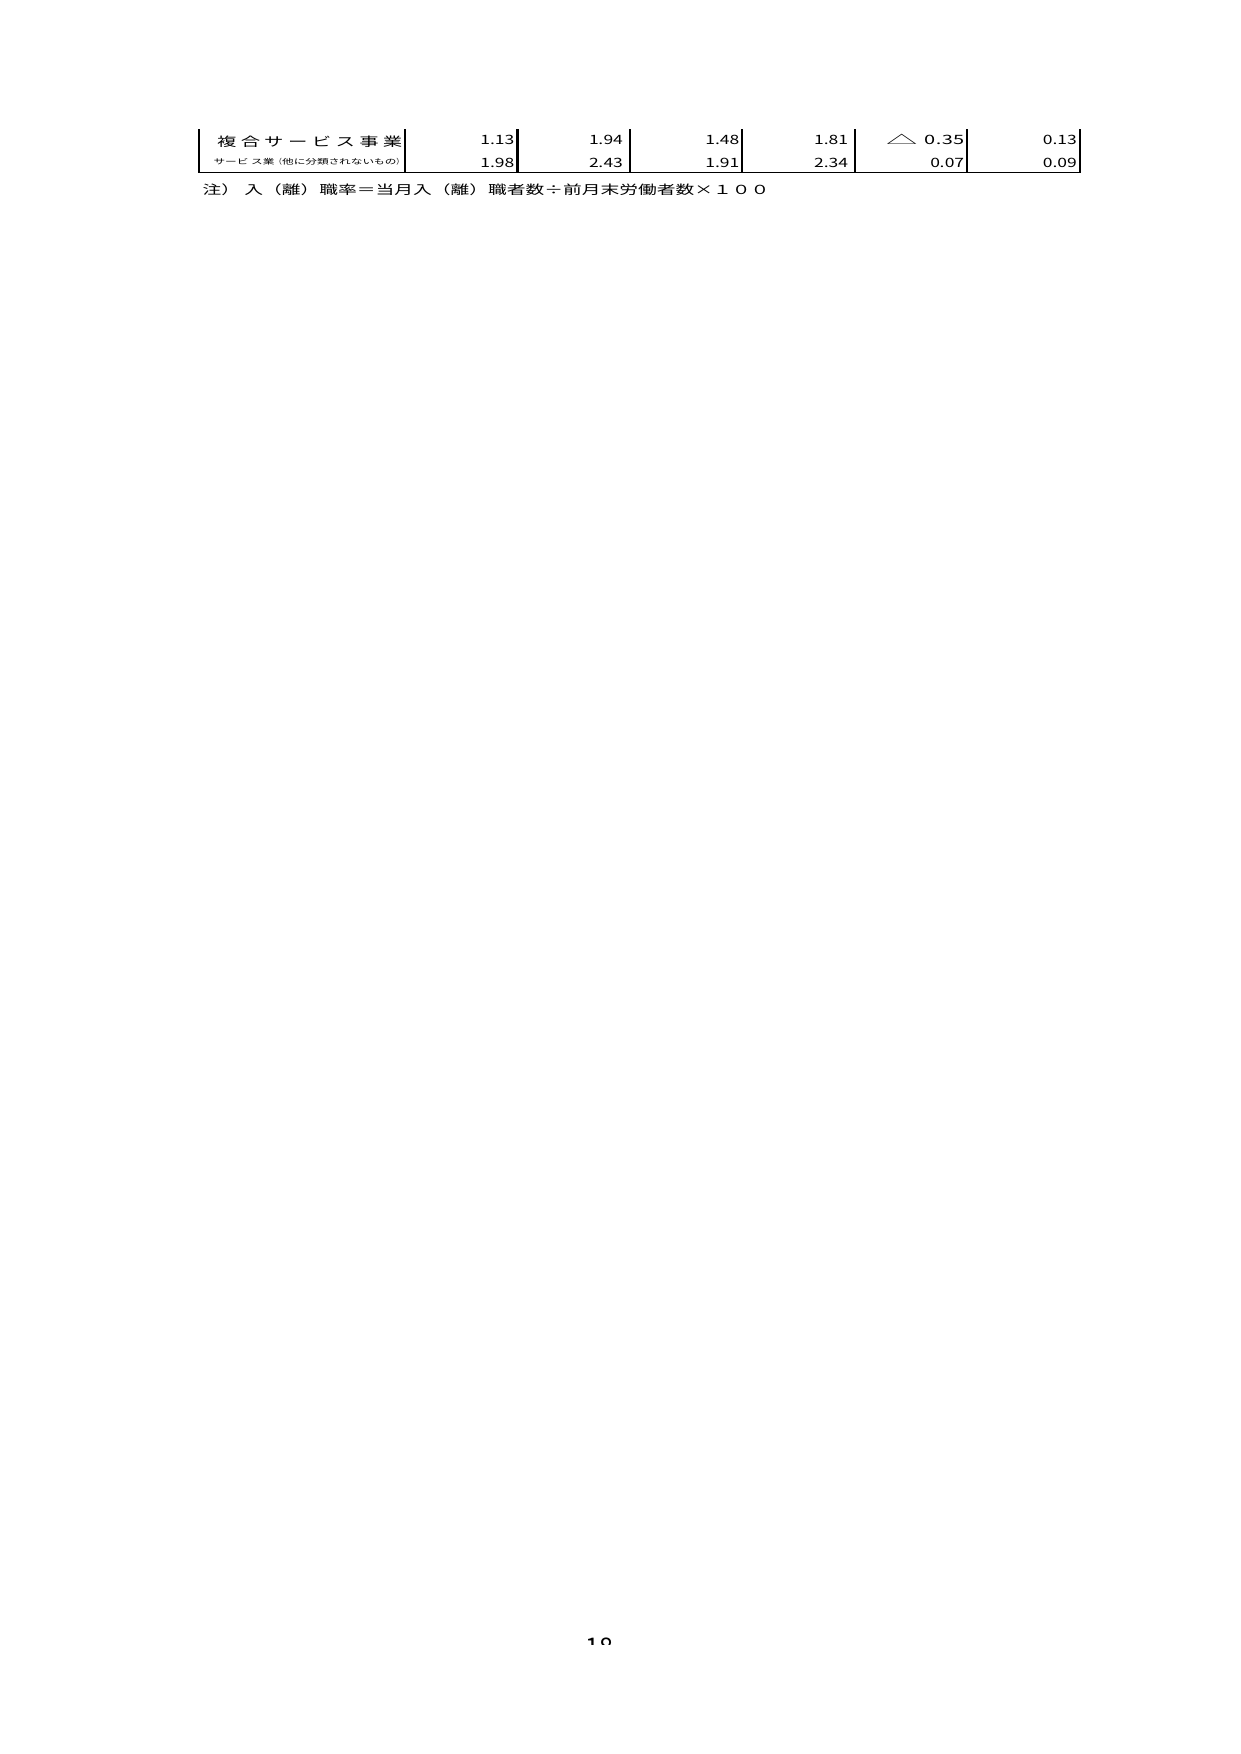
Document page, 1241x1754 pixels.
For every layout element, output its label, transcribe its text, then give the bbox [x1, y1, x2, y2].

table_cell 0.07 [856, 152, 966, 172]
table_cell △ 0.35 [856, 129, 966, 152]
table_cell 2.43 [519, 152, 629, 172]
table_cell 0.09 [968, 152, 1079, 172]
table_cell サービ ス業（他に分類されないもの） [200, 152, 404, 172]
table_cell 1.98 [406, 152, 516, 172]
table_cell 1.13 [406, 129, 516, 152]
table_cell 複 合 サ ー ビ ス 事 業 [200, 129, 404, 152]
table_cell 1.81 [743, 129, 854, 152]
table_cell 1.94 [519, 129, 629, 152]
table_cell 1.91 [631, 152, 741, 172]
table_cell 0.13 [968, 129, 1079, 152]
text 注） 入（離）職率＝当月入（離）職者数÷前月末労働者数×１００ [202, 180, 1240, 198]
table_cell 2.34 [743, 152, 854, 172]
table_cell 1.48 [631, 129, 741, 152]
